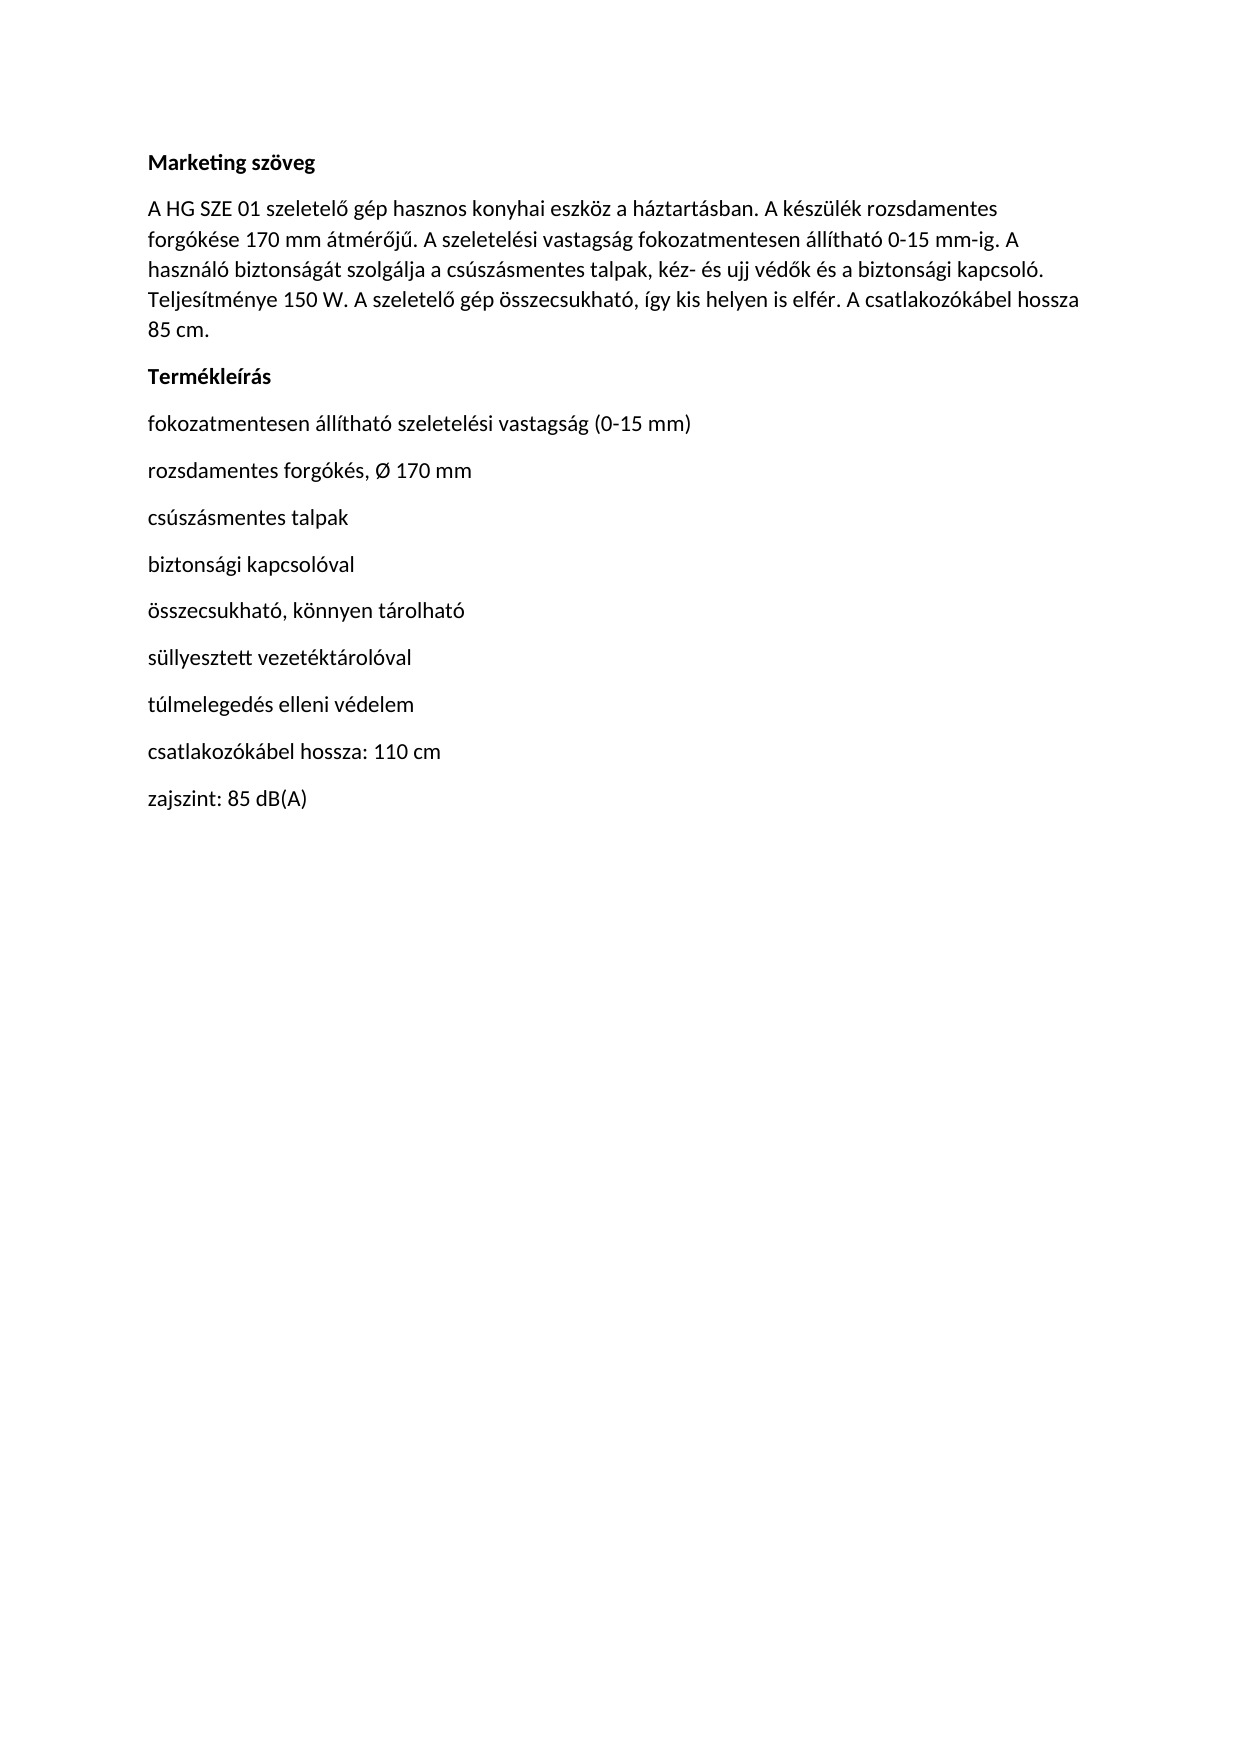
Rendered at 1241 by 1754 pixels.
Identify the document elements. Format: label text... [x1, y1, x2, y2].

text túlmelegedés elleni védelem [148, 690, 1093, 718]
text A HG SZE 01 szeletelő gép hasznos konyhai eszköz a háztartásban. A készülék rozsdamentes forgókése 170 mm átmérőjű. A szeletelési vastagság fokozatmentesen állítható 0-15 mm-ig. A használó biztonságát szolgálja a csúszásmentes talpak, kéz- és ujj védők és a biztonsági kapcsoló. Teljesítménye 150 W. A szeletelő gép összecsukható, így kis helyen is elfér. A csatlakozókábel hossza 85 cm. [148, 194, 1093, 343]
text biztonsági kapcsolóval [148, 550, 1093, 578]
text Marketing szöveg [148, 148, 1093, 176]
text Termékleírás [148, 362, 1093, 390]
text fokozatmentesen állítható szeletelési vastagság (0-15 mm) [148, 409, 1093, 437]
text zajszint: 85 dB(A) [148, 784, 1093, 812]
text rozsdamentes forgókés, Ø 170 mm [148, 456, 1093, 484]
text csatlakozókábel hossza: 110 cm [148, 737, 1093, 765]
text csúszásmentes talpak [148, 503, 1093, 531]
text süllyesztett vezetéktárolóval [148, 643, 1093, 671]
text összecsukható, könnyen tárolható [148, 597, 1093, 624]
